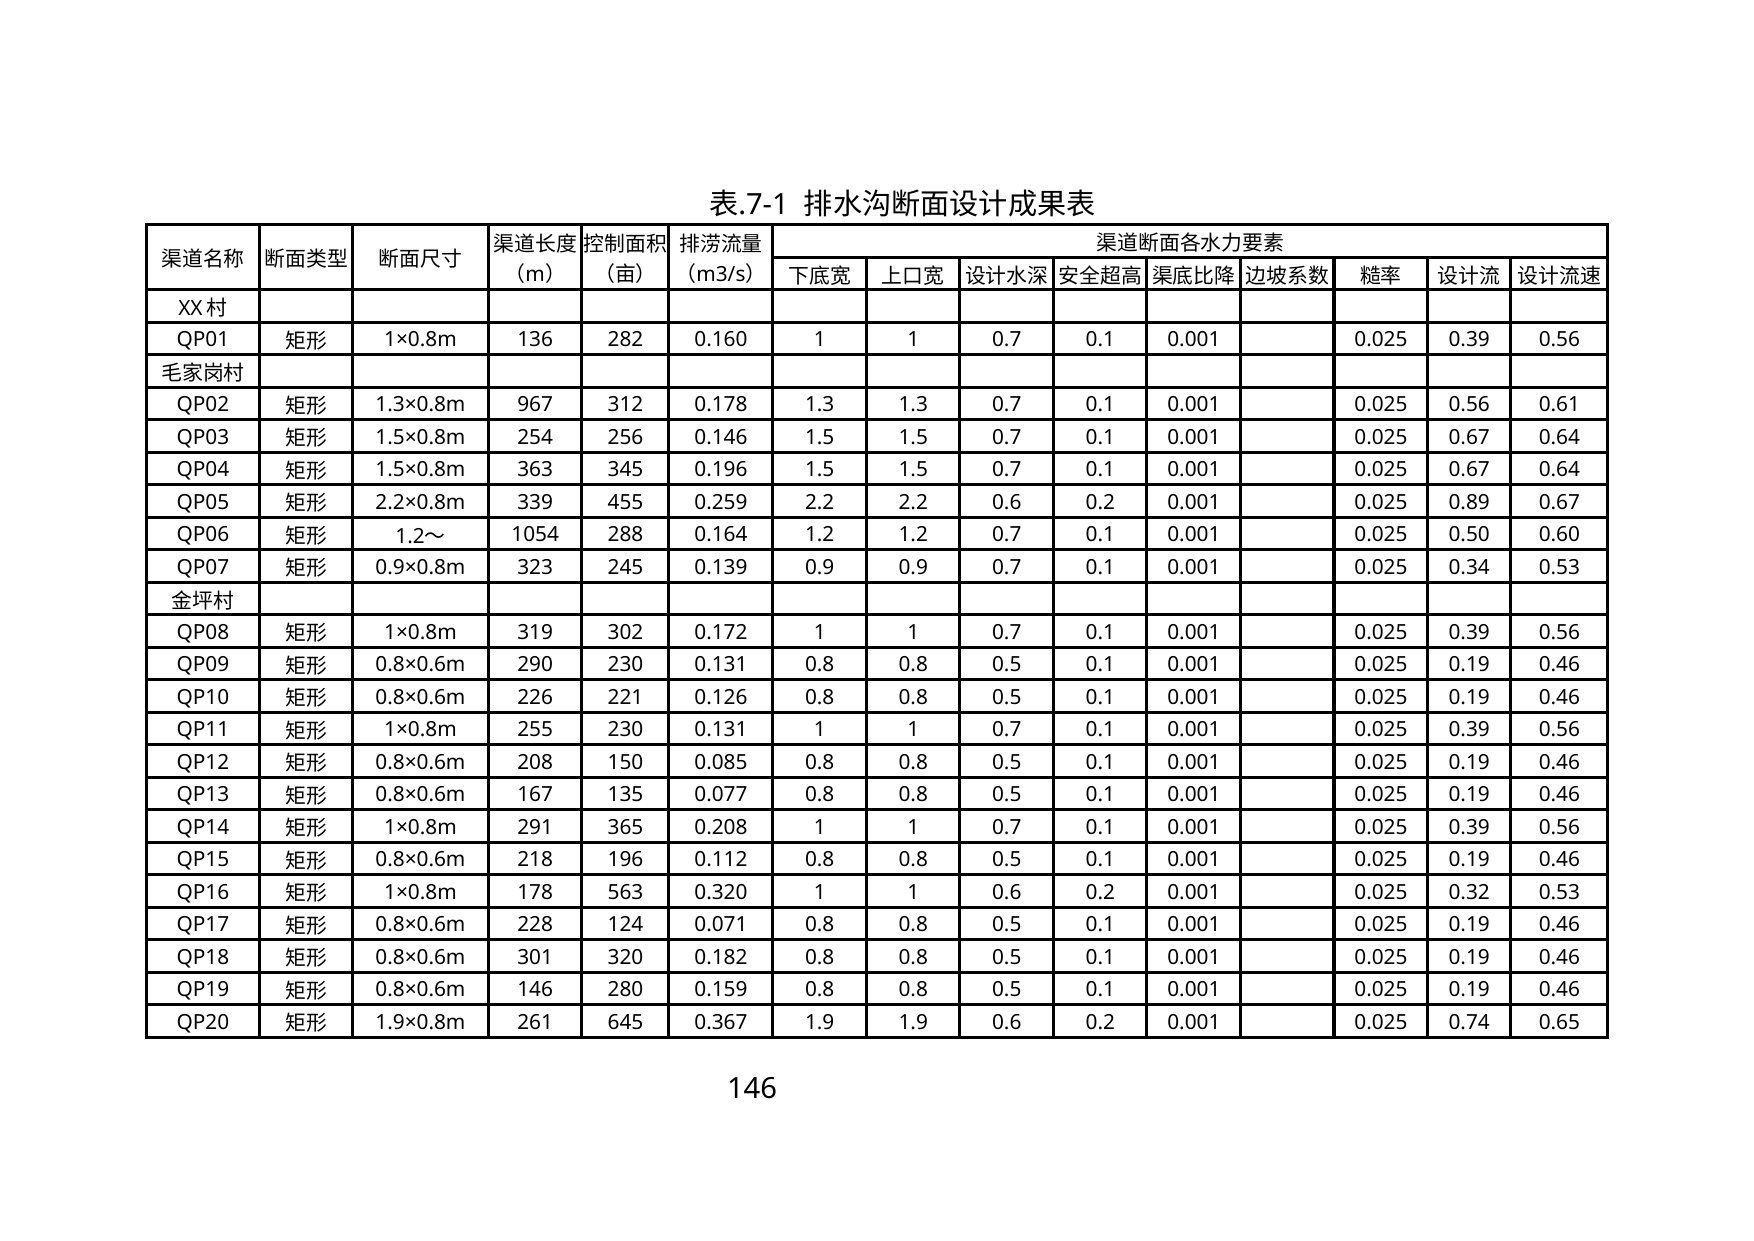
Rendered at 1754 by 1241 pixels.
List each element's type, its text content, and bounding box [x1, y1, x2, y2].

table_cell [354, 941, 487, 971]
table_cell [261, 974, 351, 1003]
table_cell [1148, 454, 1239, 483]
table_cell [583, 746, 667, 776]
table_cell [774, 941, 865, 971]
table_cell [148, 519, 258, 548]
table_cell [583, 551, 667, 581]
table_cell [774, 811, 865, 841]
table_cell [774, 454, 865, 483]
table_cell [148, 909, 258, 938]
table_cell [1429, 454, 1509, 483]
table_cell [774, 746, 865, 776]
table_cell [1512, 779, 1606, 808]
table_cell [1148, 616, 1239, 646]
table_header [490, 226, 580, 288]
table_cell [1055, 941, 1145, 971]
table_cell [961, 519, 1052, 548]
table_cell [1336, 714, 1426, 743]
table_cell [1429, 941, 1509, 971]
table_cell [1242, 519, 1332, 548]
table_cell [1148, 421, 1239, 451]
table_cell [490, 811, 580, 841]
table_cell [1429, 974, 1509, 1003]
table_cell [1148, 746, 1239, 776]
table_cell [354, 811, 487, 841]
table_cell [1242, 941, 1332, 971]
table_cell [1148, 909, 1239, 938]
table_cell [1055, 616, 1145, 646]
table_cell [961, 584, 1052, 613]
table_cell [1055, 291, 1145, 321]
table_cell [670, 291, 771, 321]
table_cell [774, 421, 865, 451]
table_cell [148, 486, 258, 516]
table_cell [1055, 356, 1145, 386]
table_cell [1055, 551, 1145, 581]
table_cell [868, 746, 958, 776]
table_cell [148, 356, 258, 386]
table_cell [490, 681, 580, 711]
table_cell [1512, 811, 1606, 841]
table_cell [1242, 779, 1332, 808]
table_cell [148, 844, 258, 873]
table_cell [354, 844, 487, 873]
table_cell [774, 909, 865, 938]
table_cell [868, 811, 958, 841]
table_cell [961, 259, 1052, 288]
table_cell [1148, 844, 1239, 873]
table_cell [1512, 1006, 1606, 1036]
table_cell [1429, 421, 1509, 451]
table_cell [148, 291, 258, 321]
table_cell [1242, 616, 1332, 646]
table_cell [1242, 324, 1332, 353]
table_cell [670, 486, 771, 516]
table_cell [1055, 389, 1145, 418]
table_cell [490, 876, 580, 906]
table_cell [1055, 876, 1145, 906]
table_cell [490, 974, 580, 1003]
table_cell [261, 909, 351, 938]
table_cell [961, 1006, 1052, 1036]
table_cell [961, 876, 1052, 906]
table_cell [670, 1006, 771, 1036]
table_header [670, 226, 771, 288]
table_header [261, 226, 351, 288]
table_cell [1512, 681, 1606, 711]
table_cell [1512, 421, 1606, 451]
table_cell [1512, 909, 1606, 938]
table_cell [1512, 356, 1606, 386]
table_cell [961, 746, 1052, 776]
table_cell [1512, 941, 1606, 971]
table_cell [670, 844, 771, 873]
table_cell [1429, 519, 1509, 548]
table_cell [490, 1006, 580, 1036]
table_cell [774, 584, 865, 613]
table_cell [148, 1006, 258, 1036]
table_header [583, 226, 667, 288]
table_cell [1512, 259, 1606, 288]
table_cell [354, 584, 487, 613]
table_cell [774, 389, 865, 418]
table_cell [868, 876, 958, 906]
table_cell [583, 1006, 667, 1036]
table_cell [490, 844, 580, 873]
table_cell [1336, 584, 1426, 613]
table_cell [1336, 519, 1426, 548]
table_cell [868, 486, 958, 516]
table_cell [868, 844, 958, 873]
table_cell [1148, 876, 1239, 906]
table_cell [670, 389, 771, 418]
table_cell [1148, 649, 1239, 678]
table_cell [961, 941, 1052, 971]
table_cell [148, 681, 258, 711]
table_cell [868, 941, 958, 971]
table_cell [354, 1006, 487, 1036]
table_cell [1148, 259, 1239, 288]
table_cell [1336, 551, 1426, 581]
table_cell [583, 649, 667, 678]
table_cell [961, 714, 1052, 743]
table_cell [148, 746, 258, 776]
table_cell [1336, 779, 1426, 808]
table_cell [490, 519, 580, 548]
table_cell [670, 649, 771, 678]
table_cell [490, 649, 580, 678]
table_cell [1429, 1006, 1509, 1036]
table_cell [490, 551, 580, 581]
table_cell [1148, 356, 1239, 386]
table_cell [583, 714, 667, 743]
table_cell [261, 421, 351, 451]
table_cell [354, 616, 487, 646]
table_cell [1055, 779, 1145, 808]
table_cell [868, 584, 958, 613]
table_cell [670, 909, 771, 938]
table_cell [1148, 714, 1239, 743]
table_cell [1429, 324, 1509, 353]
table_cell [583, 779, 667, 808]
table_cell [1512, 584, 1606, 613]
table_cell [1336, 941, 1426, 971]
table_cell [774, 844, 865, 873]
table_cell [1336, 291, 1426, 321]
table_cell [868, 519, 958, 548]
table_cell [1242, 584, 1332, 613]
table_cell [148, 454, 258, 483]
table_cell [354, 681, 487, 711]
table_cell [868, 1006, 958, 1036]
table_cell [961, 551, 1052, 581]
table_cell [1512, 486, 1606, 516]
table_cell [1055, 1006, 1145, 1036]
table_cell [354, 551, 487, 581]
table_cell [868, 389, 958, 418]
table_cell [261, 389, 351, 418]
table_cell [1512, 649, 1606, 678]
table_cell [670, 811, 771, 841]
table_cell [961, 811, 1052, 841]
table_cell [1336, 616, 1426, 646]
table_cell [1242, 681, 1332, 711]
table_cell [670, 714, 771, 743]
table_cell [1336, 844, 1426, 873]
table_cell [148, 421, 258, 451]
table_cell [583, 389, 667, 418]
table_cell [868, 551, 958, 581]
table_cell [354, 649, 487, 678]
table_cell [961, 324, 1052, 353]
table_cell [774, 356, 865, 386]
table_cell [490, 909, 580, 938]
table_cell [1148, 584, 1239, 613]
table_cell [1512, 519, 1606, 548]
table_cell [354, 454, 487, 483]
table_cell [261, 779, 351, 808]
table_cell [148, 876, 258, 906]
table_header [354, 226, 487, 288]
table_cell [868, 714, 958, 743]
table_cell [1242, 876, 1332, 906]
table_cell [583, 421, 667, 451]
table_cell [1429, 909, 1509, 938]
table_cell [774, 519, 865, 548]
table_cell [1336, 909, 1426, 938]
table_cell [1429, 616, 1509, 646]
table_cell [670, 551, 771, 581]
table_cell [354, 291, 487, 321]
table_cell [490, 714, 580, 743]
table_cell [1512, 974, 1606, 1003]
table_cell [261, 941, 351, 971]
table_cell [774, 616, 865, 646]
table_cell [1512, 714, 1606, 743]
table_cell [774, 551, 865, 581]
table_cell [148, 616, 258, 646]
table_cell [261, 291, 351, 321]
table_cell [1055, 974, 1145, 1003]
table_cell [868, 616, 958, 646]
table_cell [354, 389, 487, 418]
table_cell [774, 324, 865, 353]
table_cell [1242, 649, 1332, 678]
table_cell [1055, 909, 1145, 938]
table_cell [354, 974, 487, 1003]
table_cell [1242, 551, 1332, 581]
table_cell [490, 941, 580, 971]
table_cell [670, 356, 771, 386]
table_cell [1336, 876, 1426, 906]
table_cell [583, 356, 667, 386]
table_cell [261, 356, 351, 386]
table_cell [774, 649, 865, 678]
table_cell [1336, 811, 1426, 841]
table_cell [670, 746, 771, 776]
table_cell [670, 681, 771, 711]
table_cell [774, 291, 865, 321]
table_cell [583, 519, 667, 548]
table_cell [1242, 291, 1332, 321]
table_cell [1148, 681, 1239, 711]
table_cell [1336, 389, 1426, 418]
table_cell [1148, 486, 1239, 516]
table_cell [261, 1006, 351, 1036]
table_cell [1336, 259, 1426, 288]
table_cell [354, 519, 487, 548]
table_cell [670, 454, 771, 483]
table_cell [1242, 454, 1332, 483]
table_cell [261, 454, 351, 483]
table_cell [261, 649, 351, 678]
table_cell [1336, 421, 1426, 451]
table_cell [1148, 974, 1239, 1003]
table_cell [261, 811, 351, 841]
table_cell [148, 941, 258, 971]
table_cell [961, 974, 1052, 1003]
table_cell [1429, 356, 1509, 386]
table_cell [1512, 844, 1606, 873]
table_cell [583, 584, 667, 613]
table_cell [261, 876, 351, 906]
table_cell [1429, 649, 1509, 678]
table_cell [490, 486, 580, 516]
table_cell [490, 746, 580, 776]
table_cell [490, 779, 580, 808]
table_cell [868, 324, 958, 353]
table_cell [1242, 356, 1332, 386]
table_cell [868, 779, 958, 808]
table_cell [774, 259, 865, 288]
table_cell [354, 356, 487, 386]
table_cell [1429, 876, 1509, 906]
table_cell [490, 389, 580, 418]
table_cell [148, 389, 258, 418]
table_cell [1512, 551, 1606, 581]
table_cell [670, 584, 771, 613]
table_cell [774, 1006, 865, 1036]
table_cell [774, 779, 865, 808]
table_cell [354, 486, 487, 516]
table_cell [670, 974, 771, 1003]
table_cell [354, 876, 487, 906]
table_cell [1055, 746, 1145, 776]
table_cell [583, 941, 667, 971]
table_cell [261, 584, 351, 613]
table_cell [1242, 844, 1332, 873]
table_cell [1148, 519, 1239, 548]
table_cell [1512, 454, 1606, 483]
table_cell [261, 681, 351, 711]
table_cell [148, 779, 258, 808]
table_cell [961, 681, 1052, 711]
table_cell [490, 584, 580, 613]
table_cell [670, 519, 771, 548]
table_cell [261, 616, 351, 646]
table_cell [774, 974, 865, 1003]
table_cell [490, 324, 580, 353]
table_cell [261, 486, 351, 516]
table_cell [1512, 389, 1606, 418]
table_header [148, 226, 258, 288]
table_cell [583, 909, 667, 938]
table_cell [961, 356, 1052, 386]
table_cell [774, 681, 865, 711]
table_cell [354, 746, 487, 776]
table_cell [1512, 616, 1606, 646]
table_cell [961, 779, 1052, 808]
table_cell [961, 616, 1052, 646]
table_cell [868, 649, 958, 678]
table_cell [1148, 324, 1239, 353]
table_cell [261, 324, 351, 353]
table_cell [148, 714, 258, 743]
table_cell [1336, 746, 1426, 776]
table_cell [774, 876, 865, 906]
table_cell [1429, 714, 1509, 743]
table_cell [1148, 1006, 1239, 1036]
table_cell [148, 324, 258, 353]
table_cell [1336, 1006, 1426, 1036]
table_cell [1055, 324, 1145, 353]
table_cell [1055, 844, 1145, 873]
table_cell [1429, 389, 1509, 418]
text 表.7-1 排水沟断面设计成果表 [195, 179, 1559, 223]
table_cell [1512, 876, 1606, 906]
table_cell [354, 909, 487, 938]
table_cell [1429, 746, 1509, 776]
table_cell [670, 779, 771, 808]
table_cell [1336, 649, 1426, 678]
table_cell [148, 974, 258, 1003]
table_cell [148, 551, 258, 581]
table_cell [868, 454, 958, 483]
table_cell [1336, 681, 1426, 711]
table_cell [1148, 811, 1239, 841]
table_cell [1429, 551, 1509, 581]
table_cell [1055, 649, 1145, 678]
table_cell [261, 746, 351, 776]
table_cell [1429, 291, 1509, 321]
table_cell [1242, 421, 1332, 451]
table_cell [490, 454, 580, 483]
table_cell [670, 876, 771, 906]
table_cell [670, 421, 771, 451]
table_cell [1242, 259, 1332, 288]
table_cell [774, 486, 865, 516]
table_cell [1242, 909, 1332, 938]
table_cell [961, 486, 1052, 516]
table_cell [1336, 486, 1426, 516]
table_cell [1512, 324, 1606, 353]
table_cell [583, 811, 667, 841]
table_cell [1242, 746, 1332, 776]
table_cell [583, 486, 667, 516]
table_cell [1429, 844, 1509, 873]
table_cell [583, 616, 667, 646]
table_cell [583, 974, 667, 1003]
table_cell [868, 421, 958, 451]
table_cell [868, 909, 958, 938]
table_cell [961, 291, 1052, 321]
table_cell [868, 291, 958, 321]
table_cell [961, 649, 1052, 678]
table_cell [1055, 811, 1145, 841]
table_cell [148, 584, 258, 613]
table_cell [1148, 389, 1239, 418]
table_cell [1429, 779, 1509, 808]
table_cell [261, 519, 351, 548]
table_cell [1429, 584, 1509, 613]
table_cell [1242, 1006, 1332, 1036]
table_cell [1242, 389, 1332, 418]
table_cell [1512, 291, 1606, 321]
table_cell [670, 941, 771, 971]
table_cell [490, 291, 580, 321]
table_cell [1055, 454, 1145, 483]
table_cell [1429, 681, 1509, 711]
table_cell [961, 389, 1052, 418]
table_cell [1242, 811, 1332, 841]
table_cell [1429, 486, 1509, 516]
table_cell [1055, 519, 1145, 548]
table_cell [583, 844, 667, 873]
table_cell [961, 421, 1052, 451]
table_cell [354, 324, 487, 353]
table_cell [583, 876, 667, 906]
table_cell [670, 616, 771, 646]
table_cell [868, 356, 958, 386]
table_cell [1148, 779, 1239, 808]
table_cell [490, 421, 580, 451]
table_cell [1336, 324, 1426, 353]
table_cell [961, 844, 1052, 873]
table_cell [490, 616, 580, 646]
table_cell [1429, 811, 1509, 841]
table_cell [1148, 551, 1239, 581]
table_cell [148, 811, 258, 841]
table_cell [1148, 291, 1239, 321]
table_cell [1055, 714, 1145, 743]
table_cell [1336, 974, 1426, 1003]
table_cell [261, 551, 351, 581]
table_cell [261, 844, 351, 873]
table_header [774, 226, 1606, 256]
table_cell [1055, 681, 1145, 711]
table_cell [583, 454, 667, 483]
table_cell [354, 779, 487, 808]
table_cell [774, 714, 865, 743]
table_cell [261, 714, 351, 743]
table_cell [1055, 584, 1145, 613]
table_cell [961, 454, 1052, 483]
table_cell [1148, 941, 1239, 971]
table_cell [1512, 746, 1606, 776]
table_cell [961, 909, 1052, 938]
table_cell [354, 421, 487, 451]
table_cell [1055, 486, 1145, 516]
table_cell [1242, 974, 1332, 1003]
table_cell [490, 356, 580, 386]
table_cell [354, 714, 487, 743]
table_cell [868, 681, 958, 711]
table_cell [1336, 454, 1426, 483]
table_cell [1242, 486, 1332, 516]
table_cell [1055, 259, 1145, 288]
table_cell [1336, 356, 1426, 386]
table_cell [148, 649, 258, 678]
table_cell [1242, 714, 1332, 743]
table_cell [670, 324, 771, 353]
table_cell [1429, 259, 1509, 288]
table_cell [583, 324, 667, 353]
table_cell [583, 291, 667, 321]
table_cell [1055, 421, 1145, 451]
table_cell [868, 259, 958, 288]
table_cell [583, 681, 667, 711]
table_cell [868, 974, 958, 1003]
